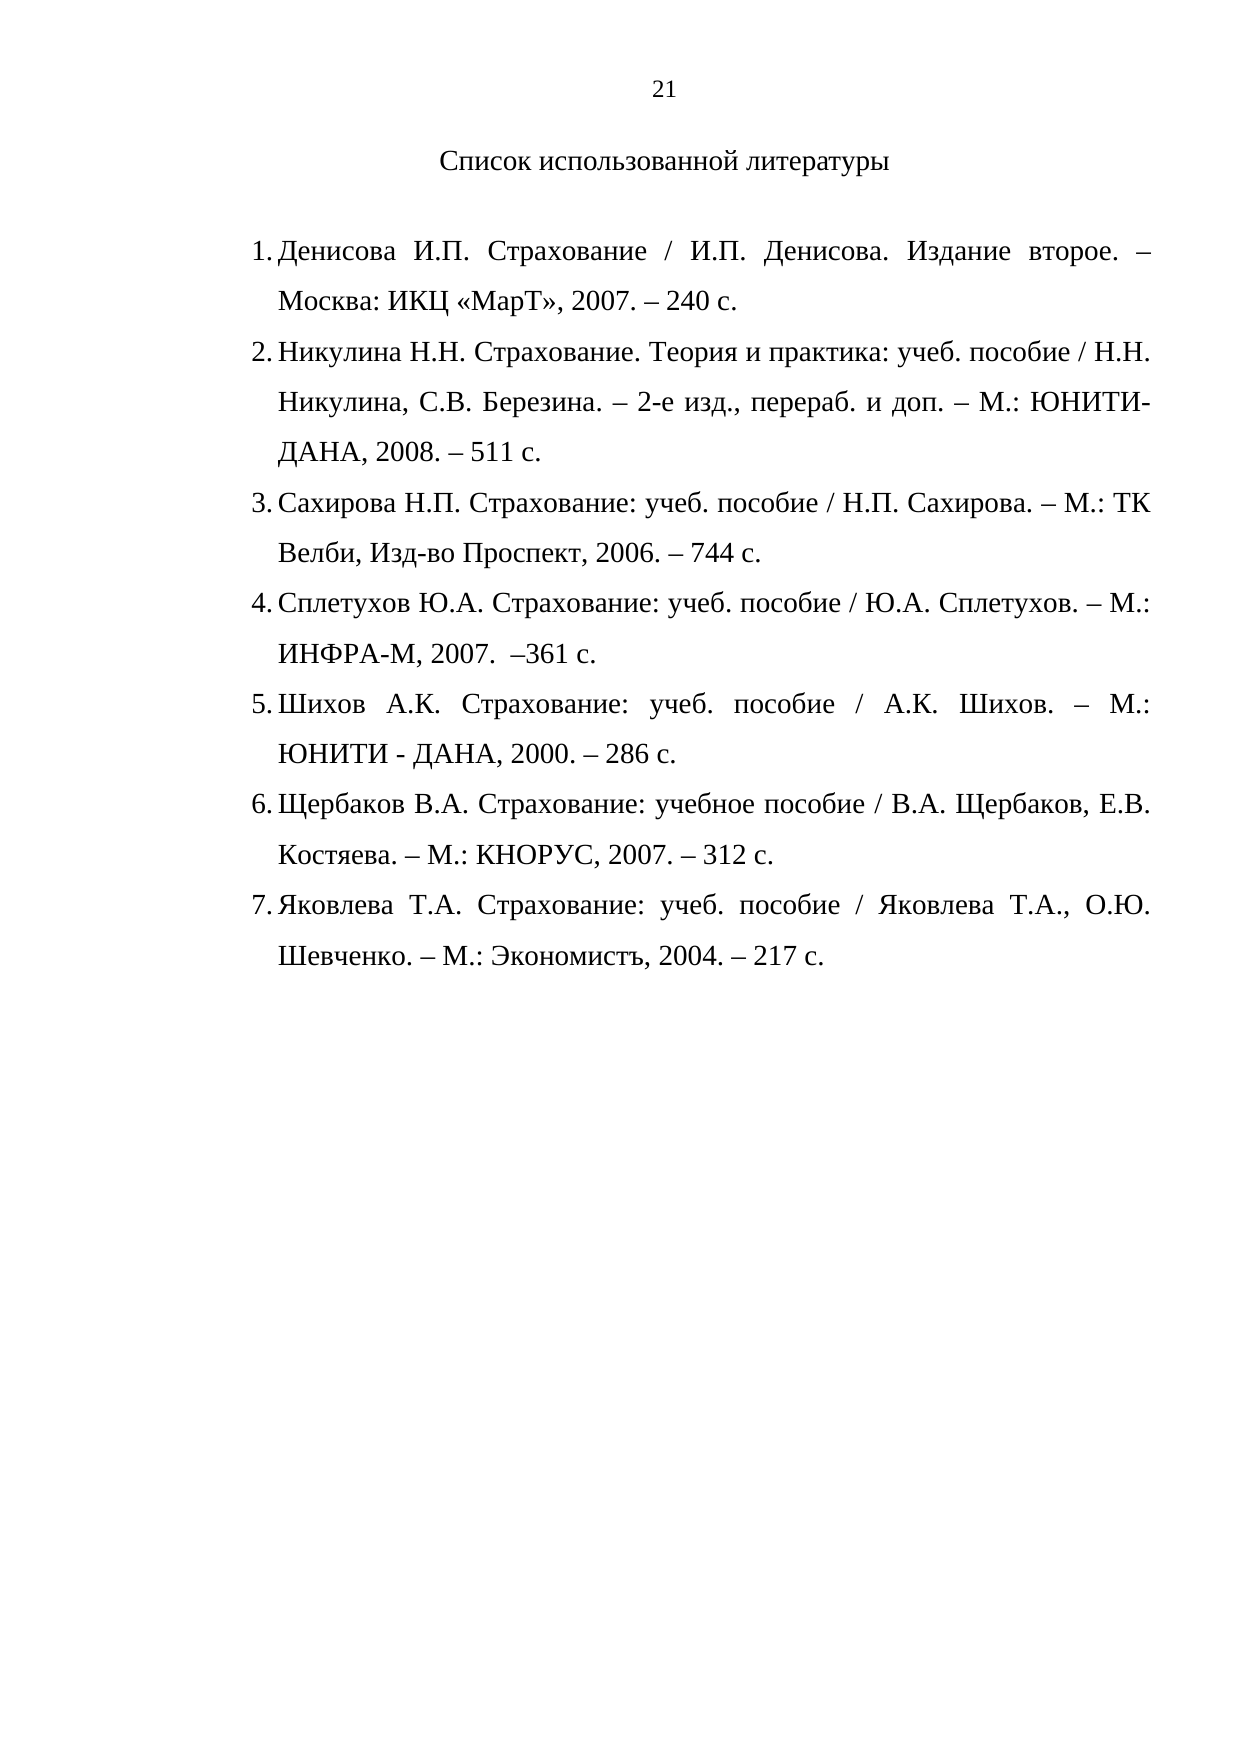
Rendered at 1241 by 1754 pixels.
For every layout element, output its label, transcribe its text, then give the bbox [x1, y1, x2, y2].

subtitle Список использованной литературы [177, 143, 1152, 177]
list Сахирова Н.П. Страхование: учеб. пособие / Н.П. Сахирова. – М.: ТК Велби, Изд-во Проспект, 2006. – 744 с. [251, 485, 1152, 569]
list Яковлева Т.А. Страхование: учеб. пособие / Яковлева Т.А., О.Ю. Шевченко. – М.: Экономистъ, 2004. – 217 с. [251, 887, 1152, 971]
list Шихов А.К. Страхование: учеб. пособие / А.К. Шихов. – М.: ЮНИТИ - ДАНА, 2000. – 286 с. [251, 686, 1152, 770]
list Денисова И.П. Страхование / И.П. Денисова. Издание второе. – Москва: ИКЦ «МарТ», 2007. – 240 с. [251, 233, 1152, 317]
list Никулина Н.Н. Страхование. Теория и практика: учеб. пособие / Н.Н. Никулина, С.В. Березина. – 2-е изд., перераб. и доп. – М.: ЮНИТИ-ДАНА, 2008. – 511 с. [251, 334, 1152, 468]
list Щербаков В.А. Страхование: учебное пособие / В.А. Щербаков, Е.В. Костяева. – М.: КНОРУС, 2007. – 312 с. [251, 787, 1152, 871]
list Сплетухов Ю.А. Страхование: учеб. пособие / Ю.А. Сплетухов. – М.: ИНФРА-М, 2007. –361 с. [251, 585, 1152, 669]
